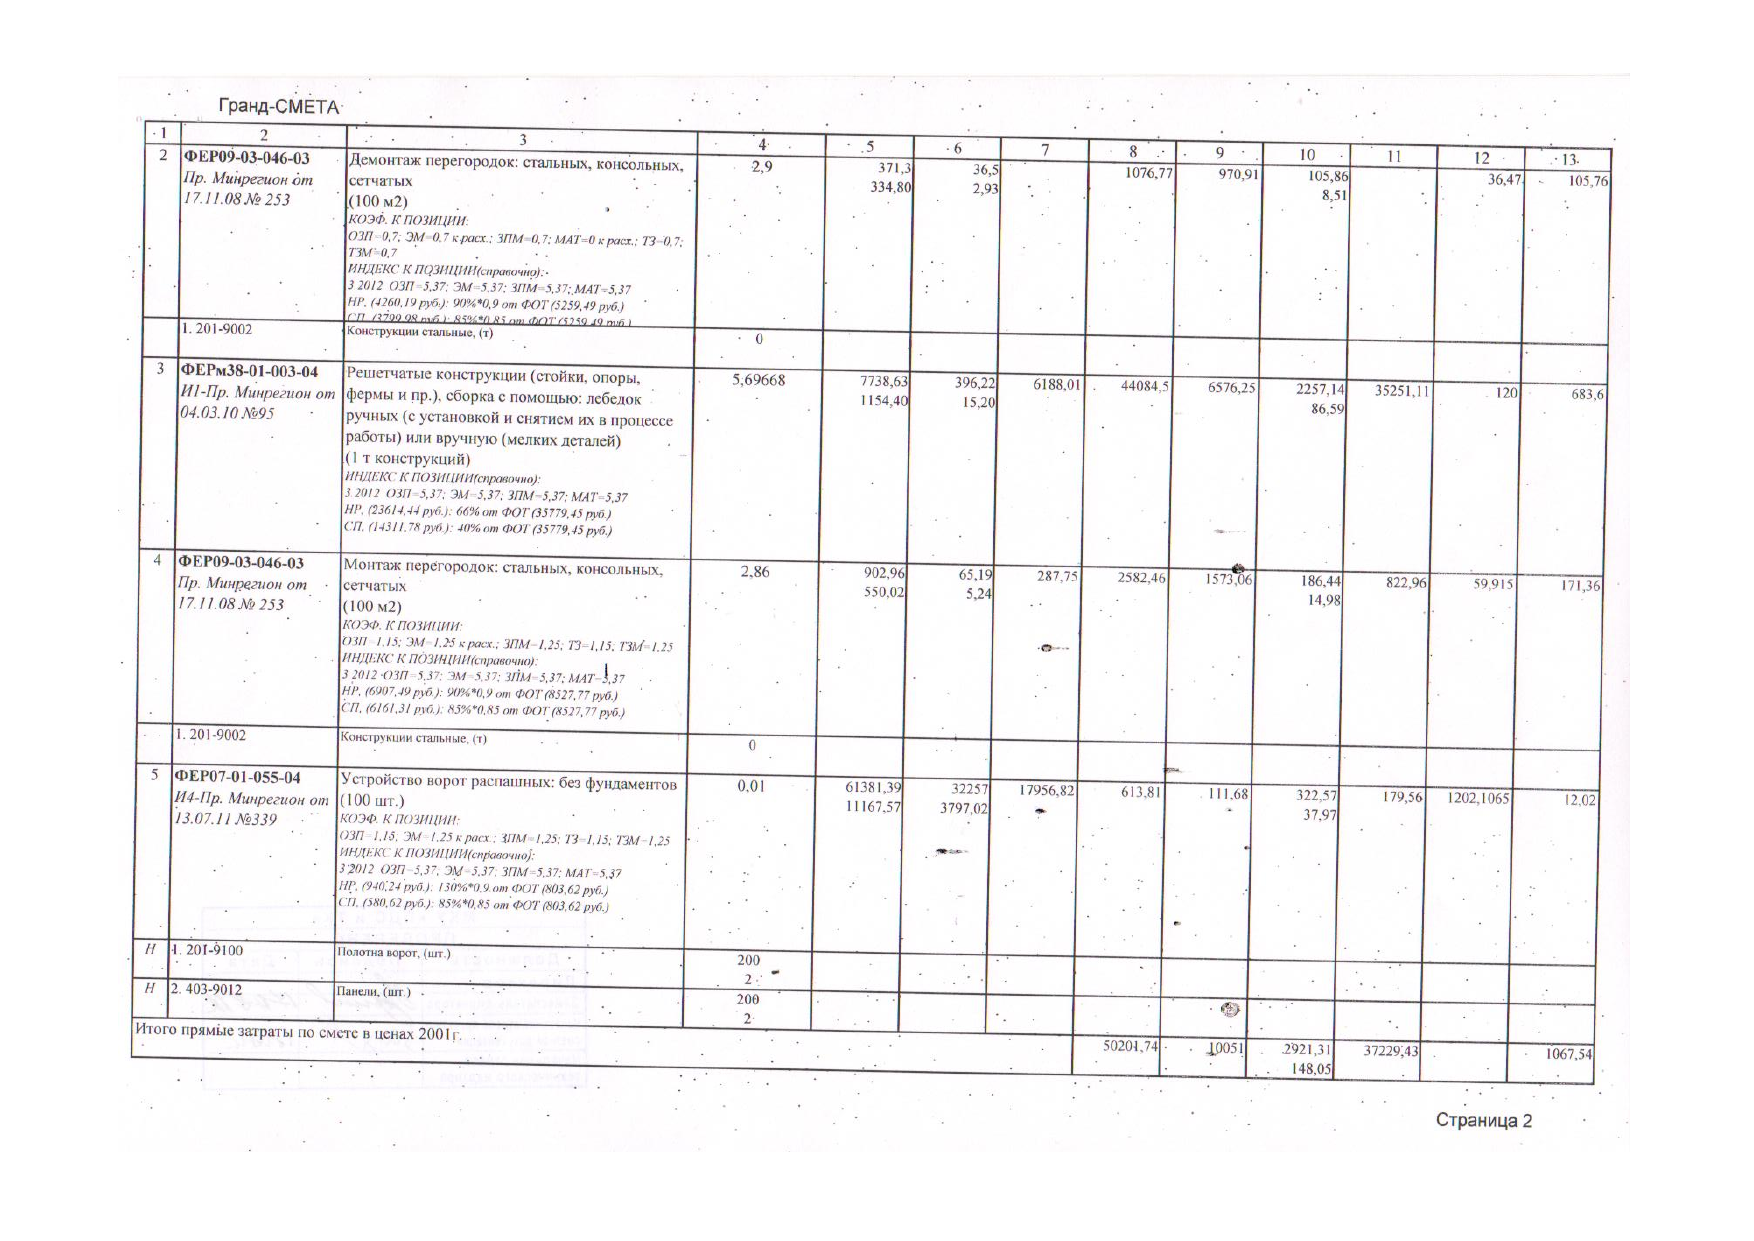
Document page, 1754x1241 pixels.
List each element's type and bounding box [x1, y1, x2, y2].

picture [118, 73, 1630, 1152]
